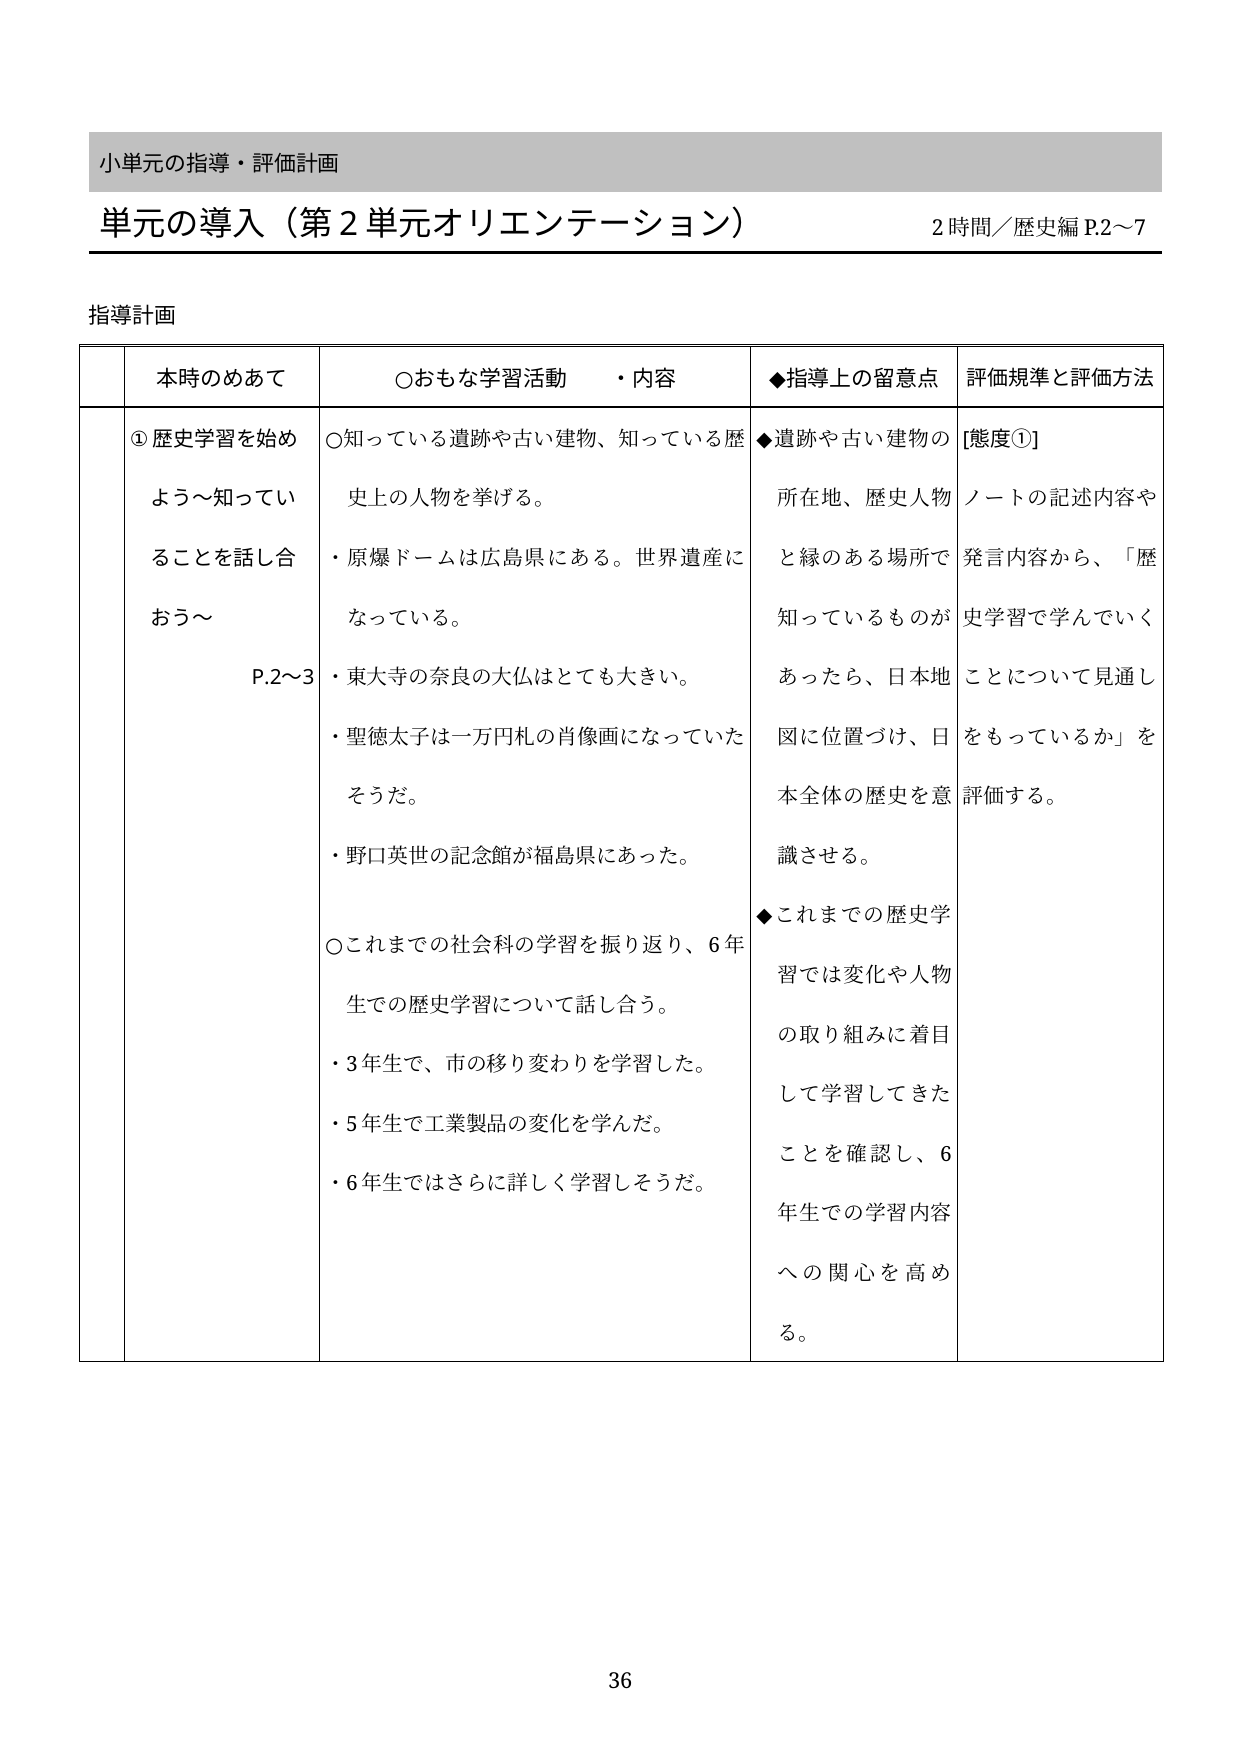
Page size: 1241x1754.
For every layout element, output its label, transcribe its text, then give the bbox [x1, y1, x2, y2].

table_cell [80, 408, 124, 1361]
table_cell ○知っている遺跡や古い建物、知っている歴史上の人物を挙げる。 ・原爆ドームは広島県にある。世界遺産になっている。 ・東大寺の奈良の大仏はとても大きい。 ・聖徳太子は一万円札の肖像画になっていたそうだ。 ・野口英世の記念館が福島県にあった。 ○これまでの社会科の学習を振り返り、6年生での歴史学習について話し合う。 ・3年生で、市の移り変わりを学習した。 ・5年生で工業製品の変化を学んだ。 ・6年生ではさらに詳しく学習しそうだ。 [320, 408, 750, 1361]
text 指導計画 [89, 284, 1152, 344]
table_cell ◆遺跡や古い建物の所在地、歴史人物と縁のある場所で知っているものがあったら、日本地図に位置づけ、日本全体の歴史を意識させる。 ◆これまでの歴史学習では変化や人物の取り組みに着目して学習してきたことを確認し、6年生での学習内容への関心を高める。 [751, 408, 957, 1361]
table_cell [態度①] ノートの記述内容や発言内容から、「歴史学習で学んでいくことについて見通しをもっているか」を評価する。 [958, 408, 1163, 1361]
table_header 本時のめあて [125, 347, 319, 406]
table_header ○おもな学習活動 ・内容 [320, 347, 750, 406]
table_header ◆指導上の留意点 [751, 347, 957, 406]
table_cell ①歴史学習を始めよう～知っていることを話し合おう～ P.2～3 [125, 408, 319, 1361]
table_header 小単元の指導・評価計画 [89, 132, 1162, 192]
table_cell 単元の導入（第2単元オリエンテーション） 2時間／歴史編P.2～7 [89, 192, 1162, 251]
table_header 評価規準と評価方法 [958, 347, 1163, 406]
table_header [80, 347, 124, 406]
